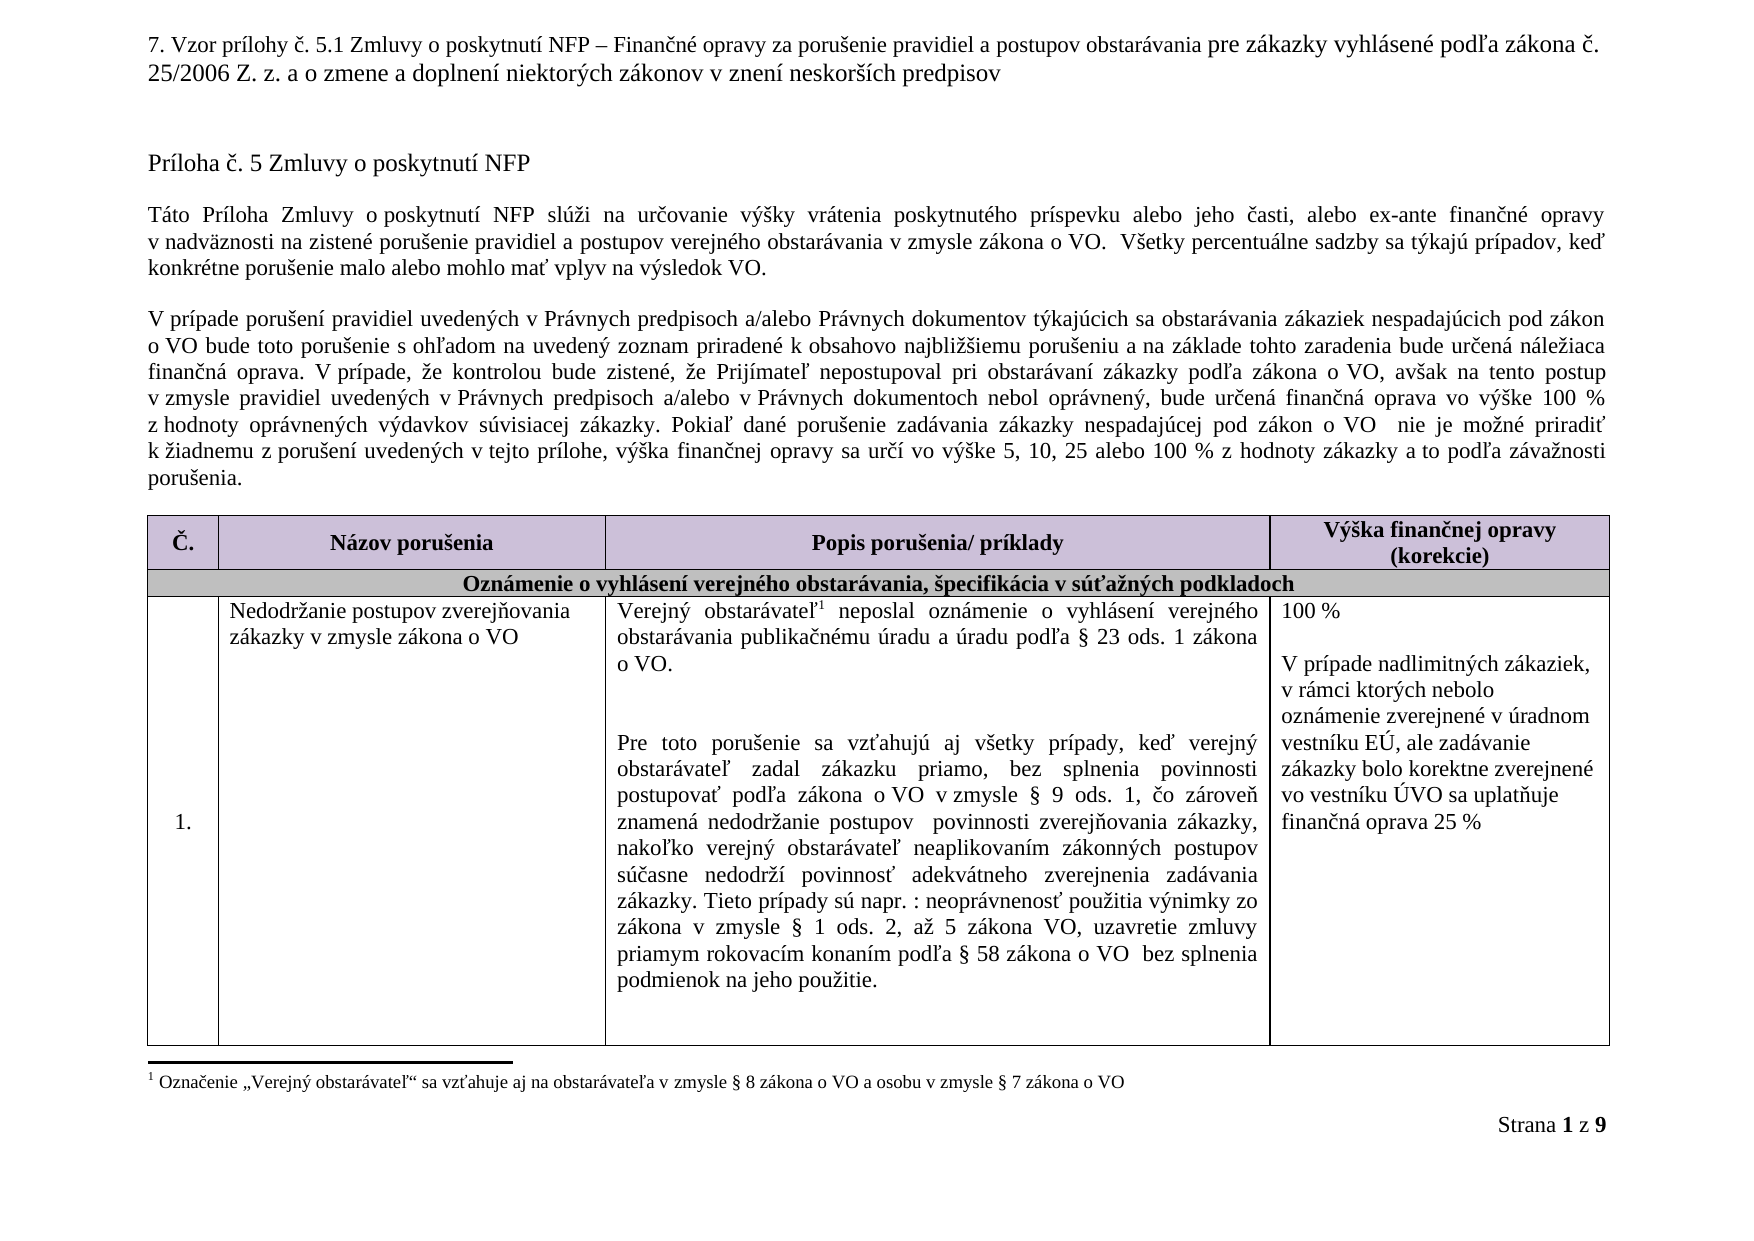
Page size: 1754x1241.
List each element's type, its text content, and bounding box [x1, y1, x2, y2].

table_header Názov porušenia [219, 516, 605, 569]
table_header Popis porušenia/ príklady [606, 516, 1269, 569]
text Príloha č. 5 Zmluvy o poskytnutí NFP [148, 148, 1606, 176]
text Táto Príloha Zmluvy o poskytnutí NFP slúži na určovanie výšky vrátenia poskytnutého príspevku alebo jeho časti, alebo ex-ante finančné opravy v nadväznosti na zistené porušenie pravidiel a postupov verejného obstarávania v zmysle zákona o VO. Všetky percentuálne sadzby sa týkajú prípadov, keď konkrétne porušenie malo alebo mohlo mať vplyv na výsledok VO. [148, 201, 1606, 280]
table_header Č. [148, 516, 218, 569]
table_cell Nedodržanie postupov zverejňovania zákazky v zmysle zákona o VO [219, 597, 605, 1045]
table_cell 1. [148, 597, 218, 1045]
table_header Výška finančnej opravy (korekcie) [1271, 516, 1609, 569]
table_cell Oznámenie o vyhlásení verejného obstarávania, špecifikácia v súťažných podkladoch [148, 570, 1609, 596]
table_cell Verejný obstarávateľ neposlal oznámenie o vyhlásení verejného obstarávania publikačnému úradu a úradu podľa § 23 ods. 1 zákona o VO. Pre toto porušenie sa vzťahujú aj všetky prípady, keď verejný obstarávateľ zadal zákazku priamo, bez splnenia povinnosti postupovať podľa zákona o VO v zmysle § 9 ods. 1, čo zároveň znamená nedodržanie postupov povinnosti zverejňovania zákazky, nakoľko verejný obstarávateľ neaplikovaním zákonných postupov súčasne nedodrží povinnosť adekvátneho zverejnenia zadávania zákazky. Tieto prípady sú napr. : neoprávnenosť použitia výnimky zo zákona v zmysle § 1 ods. 2, až 5 zákona VO, uzavretie zmluvy priamym rokovacím konaním podľa § 58 zákona o VO bez splnenia podmienok na jeho použitie. [606, 597, 1269, 1045]
text V prípade porušení pravidiel uvedených v Právnych predpisoch a/alebo Právnych dokumentov týkajúcich sa obstarávania zákaziek nespadajúcich pod zákon o VO bude toto porušenie s ohľadom na uvedený zoznam priradené k obsahovo najbližšiemu porušeniu a na základe tohto zaradenia bude určená náležiaca finančná oprava. V prípade, že kontrolou bude zistené, že Prijímateľ nepostupoval pri obstarávaní zákazky podľa zákona o VO, avšak na tento postup v zmysle pravidiel uvedených v Právnych predpisoch a/alebo v Právnych dokumentoch nebol oprávnený, bude určená finančná oprava vo výške 100 % z hodnoty oprávnených výdavkov súvisiacej zákazky. Pokiaľ dané porušenie zadávania zákazky nespadajúcej pod zákon o VO nie je možné priradiť k žiadnemu z porušení uvedených v tejto prílohe, výška finančnej opravy sa určí vo výške 5, 10, 25 alebo 100 % z hodnoty zákazky a to podľa závažnosti porušenia. [148, 305, 1606, 490]
table_cell 100 % V prípade nadlimitných zákaziek, v rámci ktorých nebolo oznámenie zverejnené v úradnom vestníku EÚ, ale zadávanie zákazky bolo korektne zverejnené vo vestníku ÚVO sa uplatňuje finančná oprava 25 % [1271, 597, 1609, 1045]
